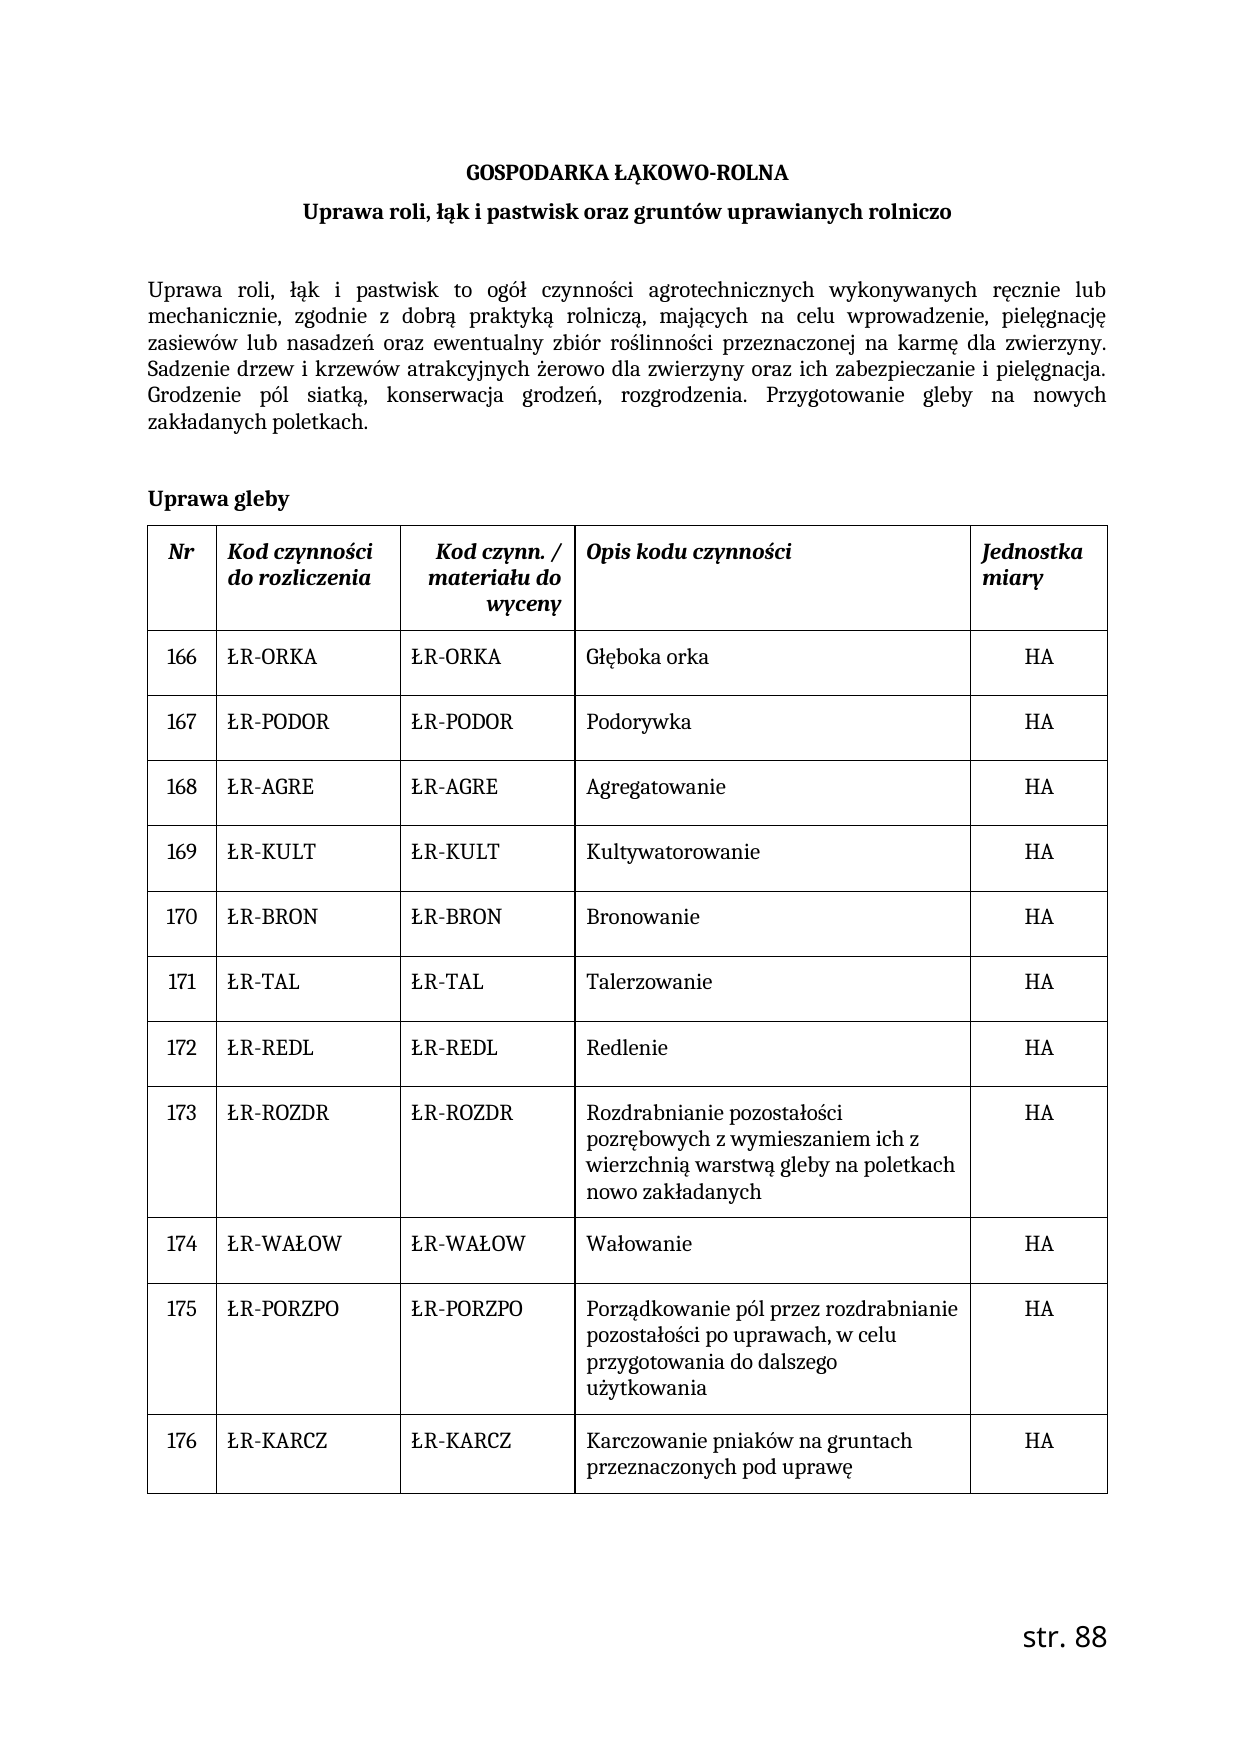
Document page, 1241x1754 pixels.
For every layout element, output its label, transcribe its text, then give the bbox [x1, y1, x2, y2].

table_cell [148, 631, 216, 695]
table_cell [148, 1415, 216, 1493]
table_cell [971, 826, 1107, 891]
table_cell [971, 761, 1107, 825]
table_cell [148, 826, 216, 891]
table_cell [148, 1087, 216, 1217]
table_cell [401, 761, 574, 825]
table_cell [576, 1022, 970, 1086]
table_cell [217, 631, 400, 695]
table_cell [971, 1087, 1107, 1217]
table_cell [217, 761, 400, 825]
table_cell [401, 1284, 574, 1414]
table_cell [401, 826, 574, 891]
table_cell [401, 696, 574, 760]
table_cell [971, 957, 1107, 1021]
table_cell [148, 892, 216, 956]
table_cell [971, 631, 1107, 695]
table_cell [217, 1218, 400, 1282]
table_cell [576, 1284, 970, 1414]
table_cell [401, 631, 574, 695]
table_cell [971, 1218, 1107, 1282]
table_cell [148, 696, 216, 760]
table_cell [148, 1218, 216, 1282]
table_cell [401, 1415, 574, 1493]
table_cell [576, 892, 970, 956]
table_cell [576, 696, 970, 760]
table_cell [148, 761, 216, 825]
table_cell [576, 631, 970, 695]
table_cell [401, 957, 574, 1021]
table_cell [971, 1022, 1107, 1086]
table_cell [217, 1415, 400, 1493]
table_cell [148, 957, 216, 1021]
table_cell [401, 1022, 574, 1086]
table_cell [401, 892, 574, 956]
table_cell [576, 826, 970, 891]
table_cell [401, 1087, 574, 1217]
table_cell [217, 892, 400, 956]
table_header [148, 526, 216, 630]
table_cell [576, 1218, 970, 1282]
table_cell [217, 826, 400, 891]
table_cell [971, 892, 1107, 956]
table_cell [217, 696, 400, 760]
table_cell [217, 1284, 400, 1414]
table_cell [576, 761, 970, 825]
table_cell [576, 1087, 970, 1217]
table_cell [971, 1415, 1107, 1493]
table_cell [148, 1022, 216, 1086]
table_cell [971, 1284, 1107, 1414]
text Uprawa roli, łąk i pastwisk to ogół czynności agrotechnicznych wykonywanych ręcznie lub mechanicznie, zgodnie z dobrą praktyką rolniczą, mających na celu wprowadzenie, pielęgnację zasiewów lub nasadzeń oraz ewentualny zbiór roślinności przeznaczonej na karmę dla zwierzyny. Sadzenie drzew i krzewów atrakcyjnych żerowo dla zwierzyny oraz ich zabezpieczanie i pielęgnacja. Grodzenie pól siatką, konserwacja grodzeń, rozgrodzenia. Przygotowanie gleby na nowych zakładanych poletkach. [148, 277, 1107, 435]
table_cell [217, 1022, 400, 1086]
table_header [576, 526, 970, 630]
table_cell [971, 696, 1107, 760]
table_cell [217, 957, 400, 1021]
text Uprawa roli, łąk i pastwisk oraz gruntów uprawianych rolniczo [148, 199, 1107, 225]
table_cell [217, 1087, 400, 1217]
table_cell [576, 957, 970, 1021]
text Uprawa gleby [148, 486, 1107, 512]
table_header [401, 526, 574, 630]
text GOSPODARKA ŁĄKOWO-ROLNA [148, 160, 1107, 186]
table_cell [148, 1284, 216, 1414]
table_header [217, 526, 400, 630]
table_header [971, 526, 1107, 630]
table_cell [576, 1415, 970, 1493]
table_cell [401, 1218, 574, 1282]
